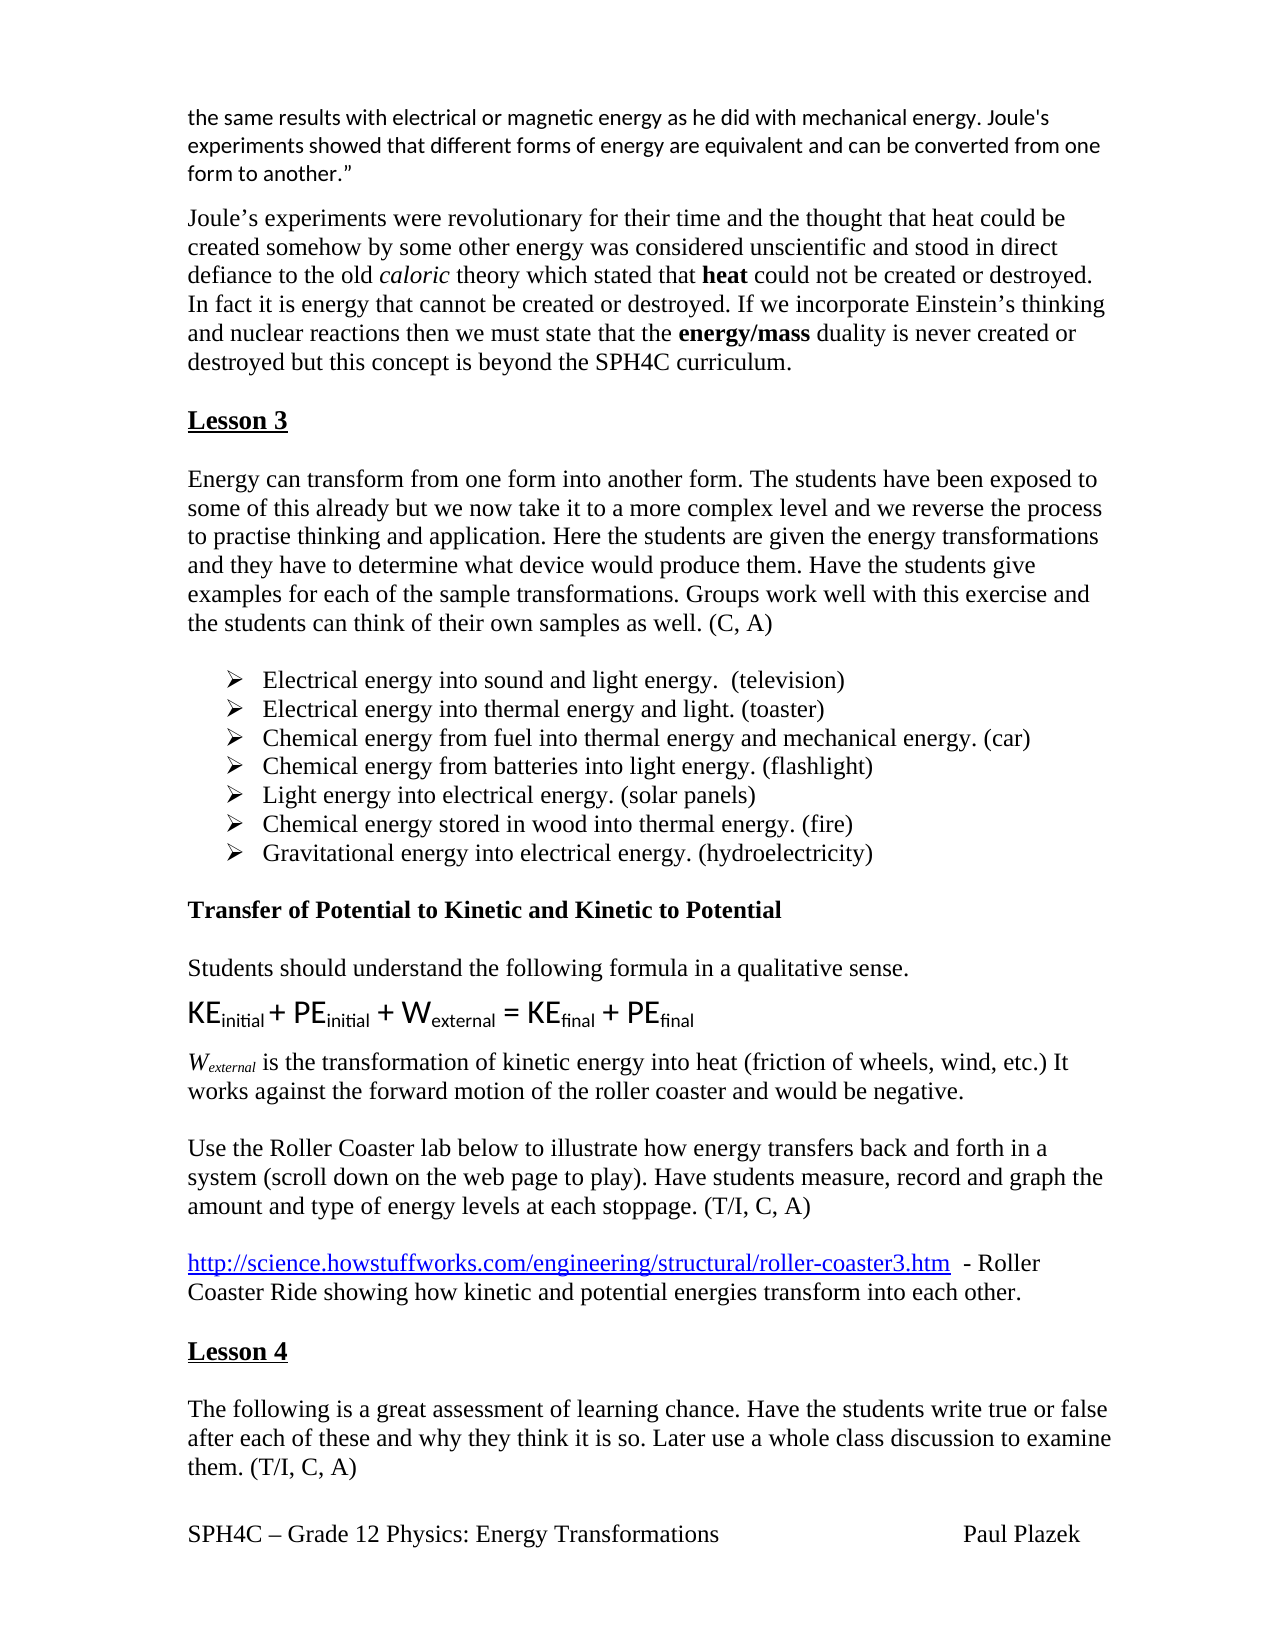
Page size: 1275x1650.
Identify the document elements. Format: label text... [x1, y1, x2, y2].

text Joule’s experiments were revolutionary for their time and the thought that heat could be created somehow by some other energy was considered unscientific and stood in direct defiance to the old caloric theory which stated that heat could not be created or destroyed. In fact it is energy that cannot be created or destroyed. If we incorporate Einstein’s thinking and nuclear reactions then we must state that the energy/mass duality is never created or destroyed but this concept is beyond the SPH4C curriculum. [187, 203, 1122, 375]
list Chemical energy from fuel into thermal energy and mechanical energy. (car) [225, 723, 1122, 751]
text Energy can transform from one form into another form. The students have been exposed to some of this already but we now take it to a more complex level and we reverse the process to practise thinking and application. Here the students are given the energy transformations and they have to determine what device would produce them. Have the students give examples for each of the sample transformations. Groups work well with this exercise and the students can think of their own samples as well. (C, A) [187, 464, 1122, 636]
list Light energy into electrical energy. (solar panels) [225, 780, 1122, 809]
text Use the Roller Coaster lab below to illustrate how energy transfers back and forth in a system (scroll down on the web page to play). Have students measure, record and graph the amount and type of energy levels at each stoppage. (T/I, C, A) [187, 1133, 1122, 1219]
list Gravitational energy into electrical energy. (hydroelectricity) [225, 838, 1122, 866]
text Students should understand the following formula in a qualitative sense. [187, 953, 1122, 981]
text http://science.howstuffworks.com/engineering/structural/roller-coaster3.htm - Roller Coaster Ride showing how kinetic and potential energies transform into each other. [187, 1248, 1122, 1306]
text The following is a great assessment of learning chance. Have the students write true or false after each of these and why they think it is so. Later use a whole class discussion to examine them. (T/I, C, A) [187, 1394, 1122, 1481]
list Chemical energy from batteries into light energy. (flashlight) [225, 751, 1122, 780]
list Electrical energy into sound and light energy. (television) [225, 665, 1122, 694]
text Lesson 4 [187, 1334, 1122, 1366]
list Chemical energy stored in wood into thermal energy. (fire) [225, 809, 1122, 838]
text Lesson 3 [187, 404, 1122, 435]
text Transfer of Potential to Kinetic and Kinetic to Potential [187, 895, 1122, 924]
text Wexternal is the transformation of kinetic energy into heat (friction of wheels, wind, etc.) It works against the forward motion of the roller coaster and would be negative. [187, 1047, 1122, 1104]
list Electrical energy into thermal energy and light. (toaster) [225, 694, 1122, 723]
text KEinitial + PEinitial + Wexternal = KEfinal + PEfinal [187, 991, 1122, 1032]
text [187, 103, 1122, 187]
